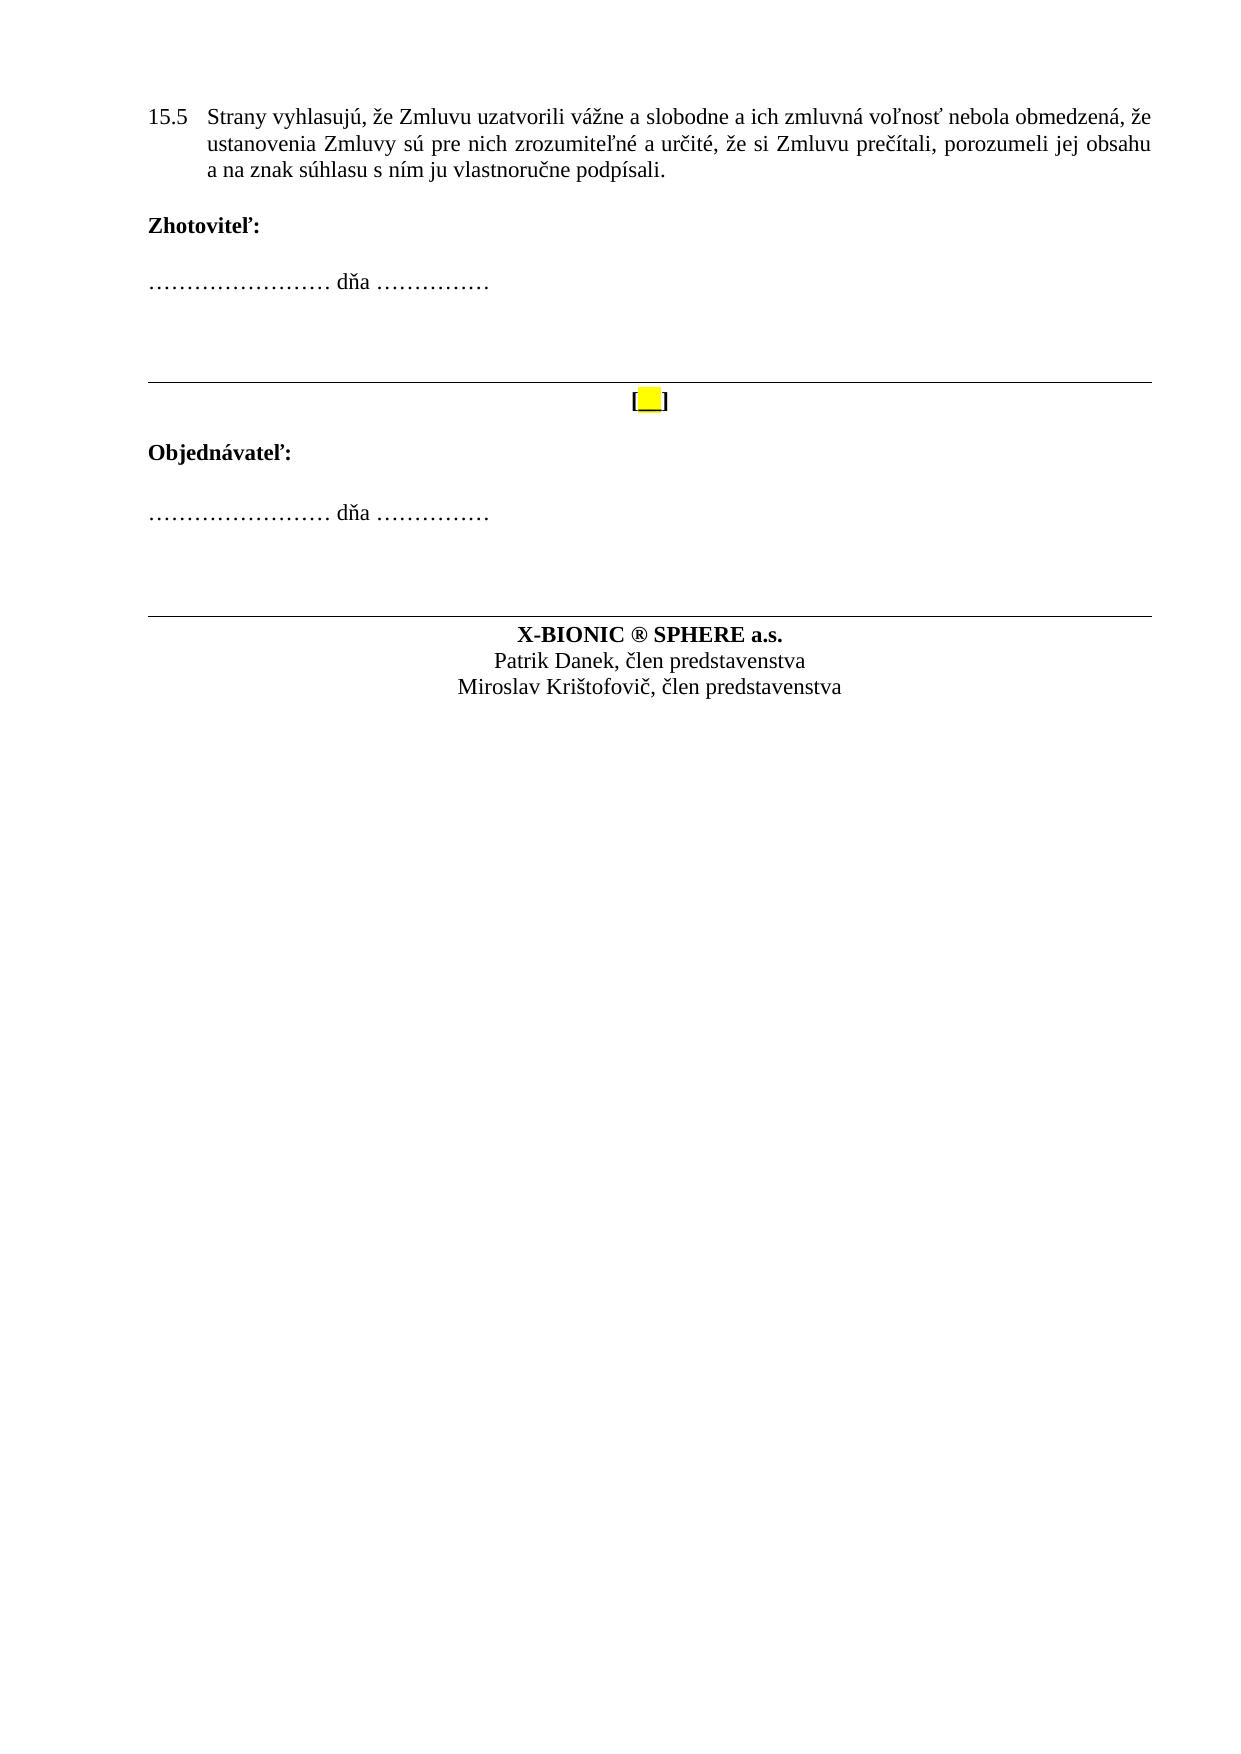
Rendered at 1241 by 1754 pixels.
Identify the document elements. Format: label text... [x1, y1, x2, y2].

text Zhotoviteľ: [148, 212, 1152, 238]
list Strany vyhlasujú, že Zmluvu uzatvorili vážne a slobodne a ich zmluvná voľnosť nebola obmedzená, že ustanovenia Zmluvy sú pre nich zrozumiteľné a určité, že si Zmluvu prečítali, porozumeli jej obsahu a na znak súhlasu s ním ju vlastnoručne podpísali. [148, 103, 1152, 182]
text Patrik Danek, člen predstavenstva [148, 647, 1152, 673]
text Miroslav Krištofovič, člen predstavenstva [148, 673, 1152, 700]
text …………………… dňa …………… [148, 499, 1152, 525]
text Objednávateľ: [148, 439, 1152, 466]
text …………………… dňa …………… [148, 268, 1152, 294]
text [__] [661, 387, 1152, 413]
text [__] [148, 387, 638, 413]
text X-BIONIC ® SPHERE a.s. [148, 621, 1152, 647]
